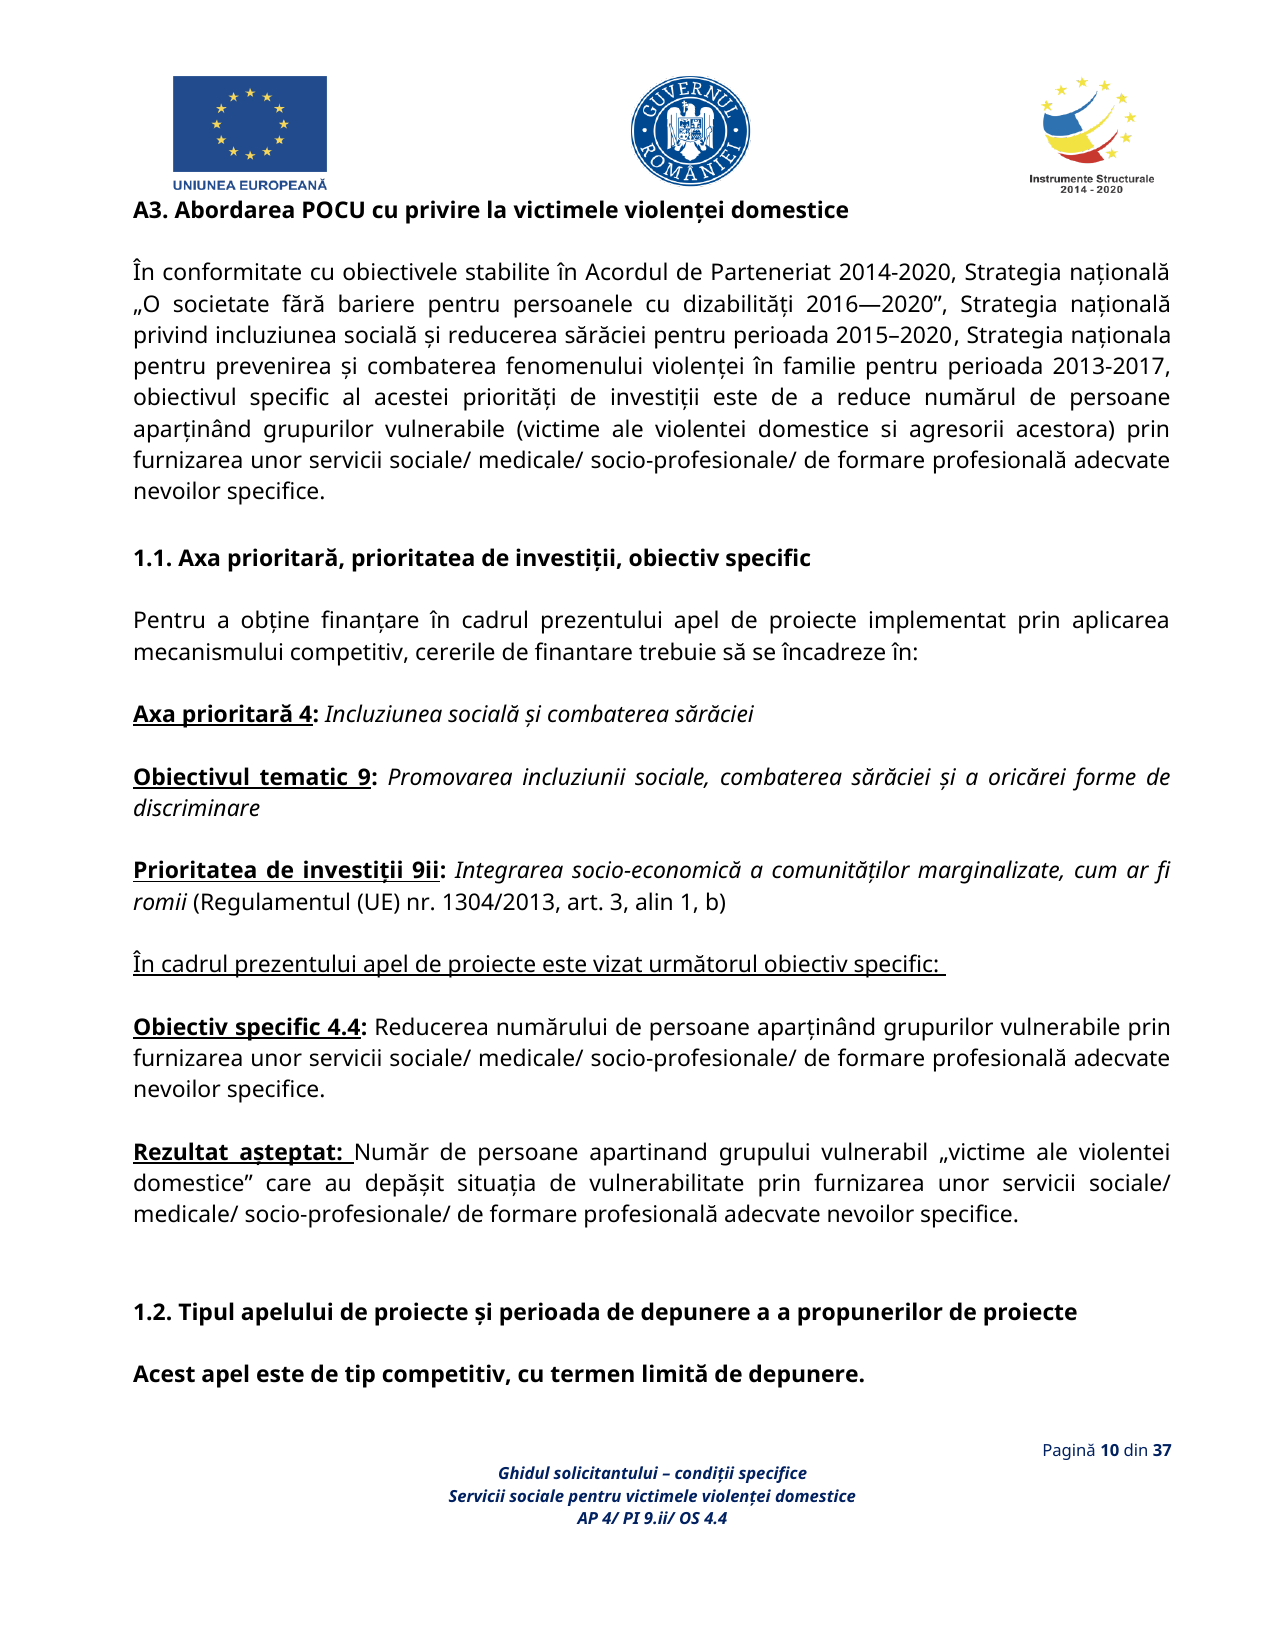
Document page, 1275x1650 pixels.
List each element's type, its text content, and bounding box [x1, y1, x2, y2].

text Prioritatea de investiții 9ii: Integrarea socio-economică a comunităților marginalizate, cum ar fi romii (Regulamentul (UE) nr. 1304/2013, art. 3, alin 1, b) [133, 854, 1172, 917]
text Axa prioritară 4: Incluziunea socială și combaterea sărăciei [133, 698, 1172, 729]
text Pentru a obține finanțare în cadrul prezentului apel de proiecte implementat prin aplicarea mecanismului competitiv, cererile de finantare trebuie să se încadreze în: [133, 604, 1172, 667]
text Acest apel este de tip competitiv, cu termen limită de depunere. [133, 1358, 1172, 1390]
picture [629, 74, 751, 103]
subtitle A3. Abordarea POCU cu privire la victimele violenței domestice [133, 103, 1172, 225]
picture [1030, 76, 1154, 103]
picture [173, 76, 327, 103]
text În conformitate cu obiectivele stabilite în Acordul de Parteneriat 2014-2020, Strategia națională „O societate fără bariere pentru persoanele cu dizabilități 2016—2020”, Strategia națională privind incluziunea socială şi reducerea sărăciei pentru perioada 2015–2020, Strategia naţionala pentru prevenirea şi combaterea fenomenului violenţei în familie pentru perioada 2013-2017, obiectivul specific al acestei priorităţi de investiţii este de a reduce numărul de persoane aparținând grupurilor vulnerabile (victime ale violentei domestice si agresorii acestora) prin furnizarea unor servicii sociale/ medicale/ socio-profesionale/ de formare profesională adecvate nevoilor specifice. [133, 256, 1172, 506]
text Obiectiv specific 4.4: Reducerea numărului de persoane aparţinând grupurilor vulnerabile prin furnizarea unor servicii sociale/ medicale/ socio-profesionale/ de formare profesională adecvate nevoilor specifice. [133, 1011, 1172, 1104]
text Obiectivul tematic 9: Promovarea incluziunii sociale, combaterea sărăciei și a oricărei forme de discriminare [133, 761, 1172, 823]
subtitle 1.1. Axa prioritară, prioritatea de investiții, obiectiv specific [133, 542, 1172, 573]
subtitle 1.2. Tipul apelului de proiecte și perioada de depunere a a propunerilor de proiecte [133, 1296, 1172, 1327]
text În cadrul prezentului apel de proiecte este vizat următorul obiectiv specific: [133, 948, 1172, 979]
text Rezultat așteptat: Număr de persoane apartinand grupului vulnerabil „victime ale violentei domestice” care au depășit situația de vulnerabilitate prin furnizarea unor servicii sociale/ medicale/ socio-profesionale/ de formare profesională adecvate nevoilor specifice. [133, 1136, 1172, 1229]
